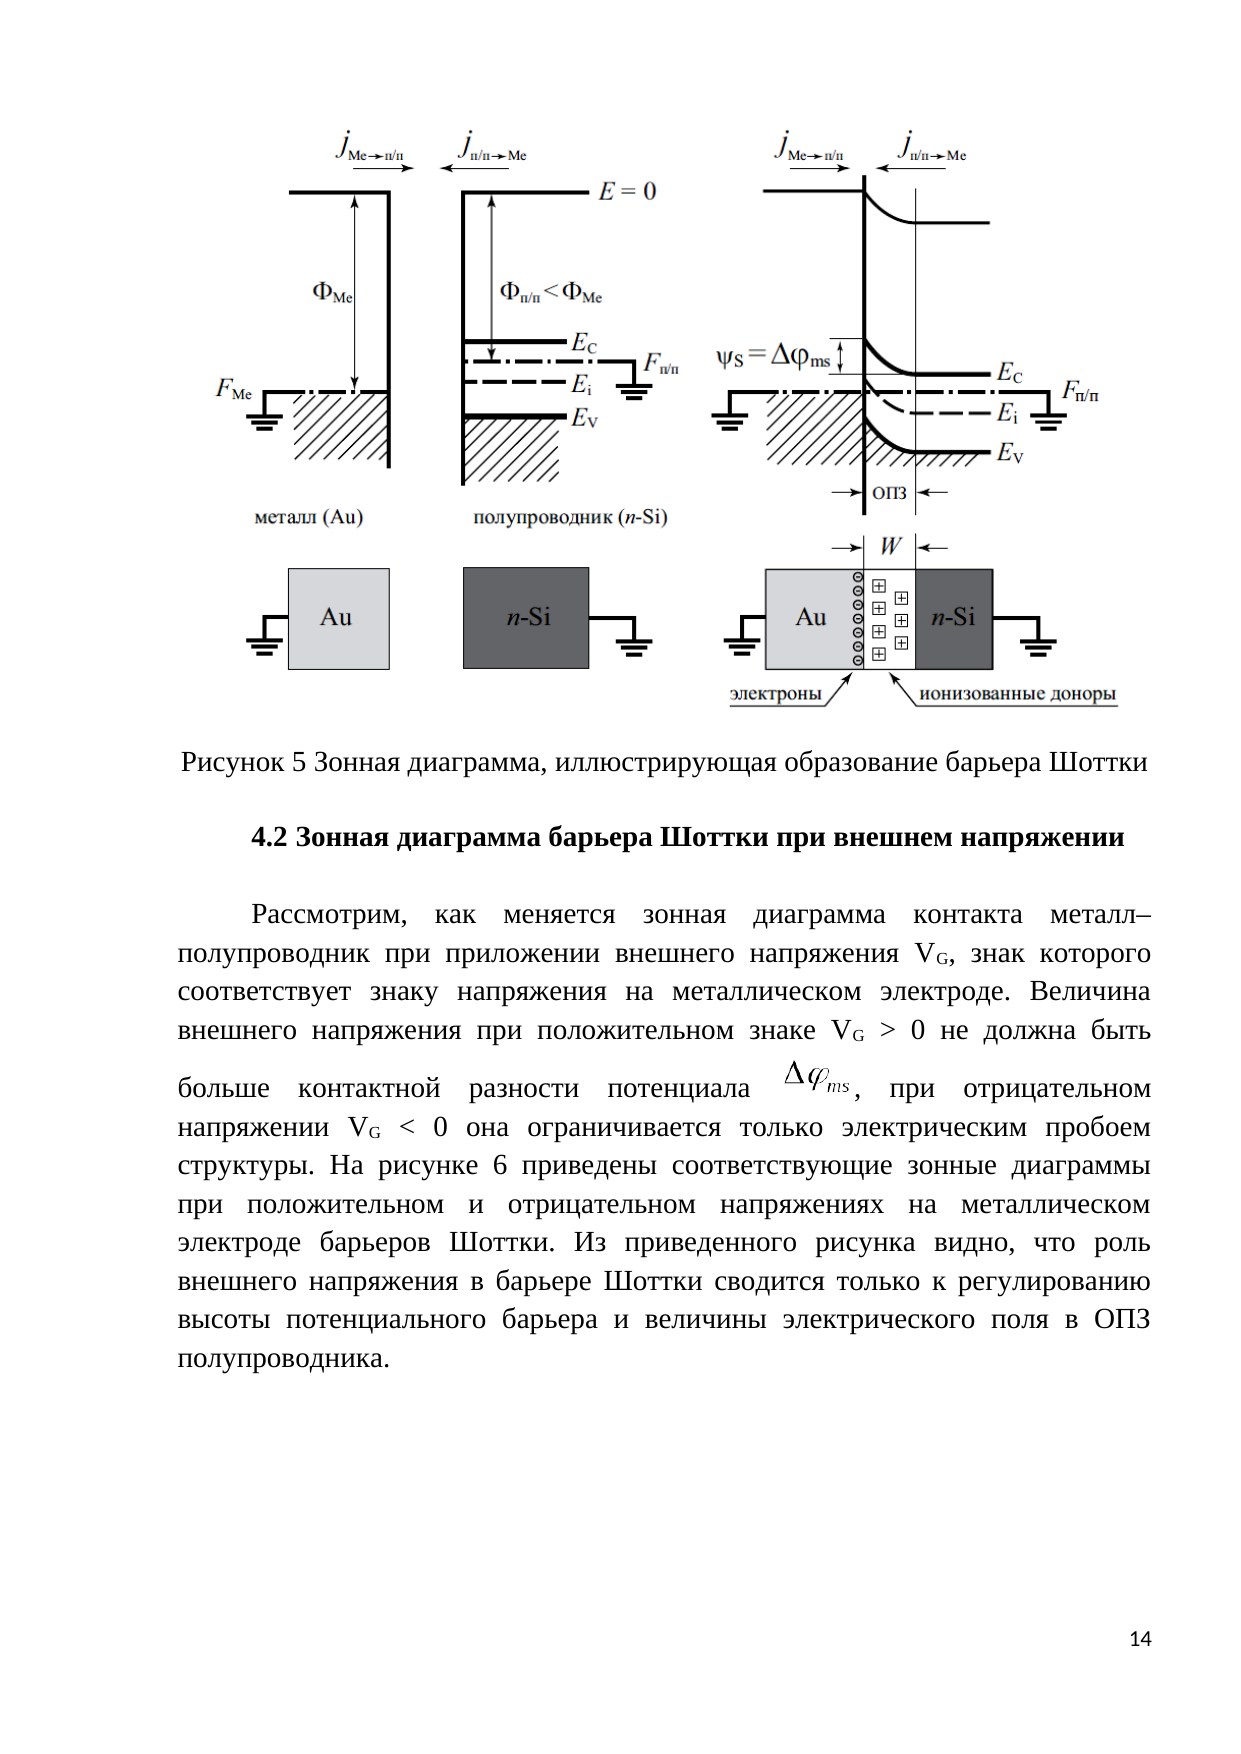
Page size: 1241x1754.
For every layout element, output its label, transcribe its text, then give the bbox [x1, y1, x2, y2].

text Рисунок 5 Зонная диаграмма, иллюстрирующая образование барьера Шоттки [177, 744, 1152, 777]
picture [208, 118, 1120, 711]
text Рассмотрим, как меняется зонная диаграмма контакта металл–полупроводник при приложении внешнего напряжения VG, знак которого соответствует знаку напряжения на металлическом электроде. Величина внешнего напряжения при положительном знаке VG > 0 не должна быть больше контактной разности потенциала , при отрицательном напряжении VG < 0 она ограничивается только электрическим пробоем структуры. На рисунке 6 приведены соответствующие зонные диаграммы при положительном и отрицательном напряжениях на металлическом электроде барьеров Шоттки. Из приведенного рисунка видно, что роль внешнего напряжения в барьере Шоттки сводится только к регулированию высоты потенциального барьера и величины электрического поля в ОПЗ полупроводника. [177, 896, 1152, 1373]
list Зонная диаграмма барьера Шоттки при внешнем напряжении [251, 819, 1152, 853]
